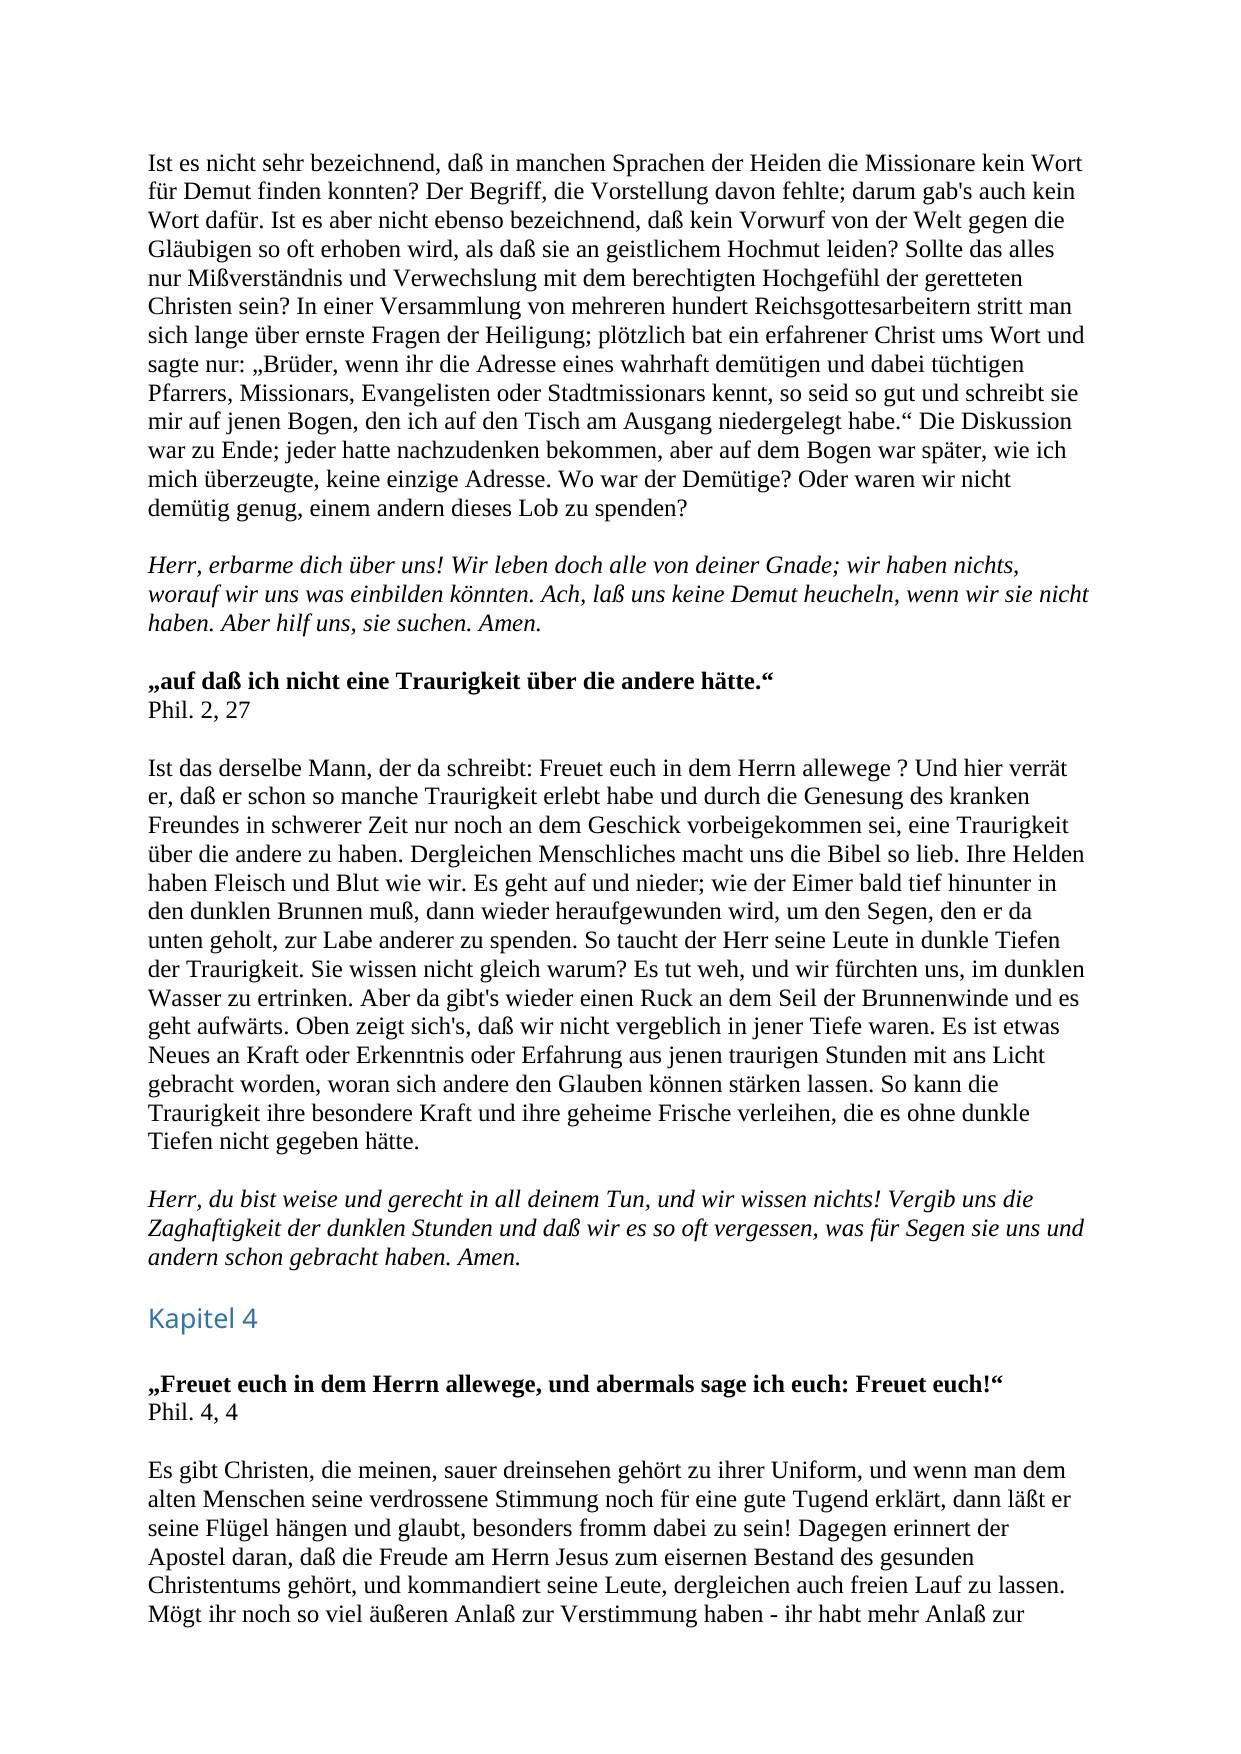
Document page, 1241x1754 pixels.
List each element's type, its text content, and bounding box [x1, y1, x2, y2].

subtitle Kapitel 4 [148, 1300, 1093, 1337]
text „auf daß ich nicht eine Traurigkeit über die andere hätte.“ Phil. 2, 27 [148, 666, 1093, 723]
text Ist das derselbe Mann, der da schreibt: Freuet euch in dem Herrn allewege ? Und hier verrät er, daß er schon so manche Traurigkeit erlebt habe und durch die Genesung des kranken Freundes in schwerer Zeit nur noch an dem Geschick vorbeigekommen sei, eine Traurigkeit über die andere zu haben. Dergleichen Menschliches macht uns die Bibel so lieb. Ihre Helden haben Fleisch und Blut wie wir. Es geht auf und nieder; wie der Eimer bald tief hinunter in den dunklen Brunnen muß, dann wieder heraufgewunden wird, um den Segen, den er da unten geholt, zur Labe anderer zu spenden. So taucht der Herr seine Leute in dunkle Tiefen der Traurigkeit. Sie wissen nicht gleich warum? Es tut weh, und wir fürchten uns, im dunklen Wasser zu ertrinken. Aber da gibt's wieder einen Ruck an dem Seil der Brunnenwinde und es geht aufwärts. Oben zeigt sich's, daß wir nicht vergeblich in jener Tiefe waren. Es ist etwas Neues an Kraft oder Erkenntnis oder Erfahrung aus jenen traurigen Stunden mit ans Licht gebracht worden, woran sich andere den Glauben können stärken lassen. So kann die Traurigkeit ihre besondere Kraft und ihre geheime Frische verleihen, die es ohne dunkle Tiefen nicht gegeben hätte. [148, 753, 1093, 1155]
text Herr, erbarme dich über uns! Wir leben doch alle von deiner Gnade; wir haben nichts, worauf wir uns was einbilden könnten. Ach, laß uns keine Demut heucheln, wenn wir sie nicht haben. Aber hilf uns, sie suchen. Amen. [148, 551, 1093, 637]
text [148, 1455, 1093, 1628]
text „Freuet euch in dem Herrn allewege, und abermals sage ich euch: Freuet euch!“ Phil. 4, 4 [148, 1369, 1093, 1426]
text Ist es nicht sehr bezeichnend, daß in manchen Sprachen der Heiden die Missionare kein Wort für Demut finden konnten? Der Begriff, die Vorstellung davon fehlte; darum gab's auch kein Wort dafür. Ist es aber nicht ebenso bezeichnend, daß kein Vorwurf von der Welt gegen die Gläubigen so oft erhoben wird, als daß sie an geistlichem Hochmut leiden? Sollte das alles nur Mißverständnis und Verwechslung mit dem berechtigten Hochgefühl der geretteten Christen sein? In einer Versammlung von mehreren hundert Reichsgottesarbeitern stritt man sich lange über ernste Fragen der Heiligung; plötzlich bat ein erfahrener Christ ums Wort und sagte nur: „Brüder, wenn ihr die Adresse eines wahrhaft demütigen und dabei tüchtigen Pfarrers, Missionars, Evangelisten oder Stadtmissionars kennt, so seid so gut und schreibt sie mir auf jenen Bogen, den ich auf den Tisch am Ausgang niedergelegt habe.“ Die Diskussion war zu Ende; jeder hatte nachzudenken bekommen, aber auf dem Bogen war später, wie ich mich überzeugte, keine einzige Adresse. Wo war der Demütige? Oder waren wir nicht demütig genug, einem andern dieses Lob zu spenden? [148, 148, 1093, 521]
text Herr, du bist weise und gerecht in all deinem Tun, und wir wissen nichts! Vergib uns die Zaghaftigkeit der dunklen Stunden und daß wir es so oft vergessen, was für Segen sie uns und andern schon gebracht haben. Amen. [148, 1184, 1093, 1271]
